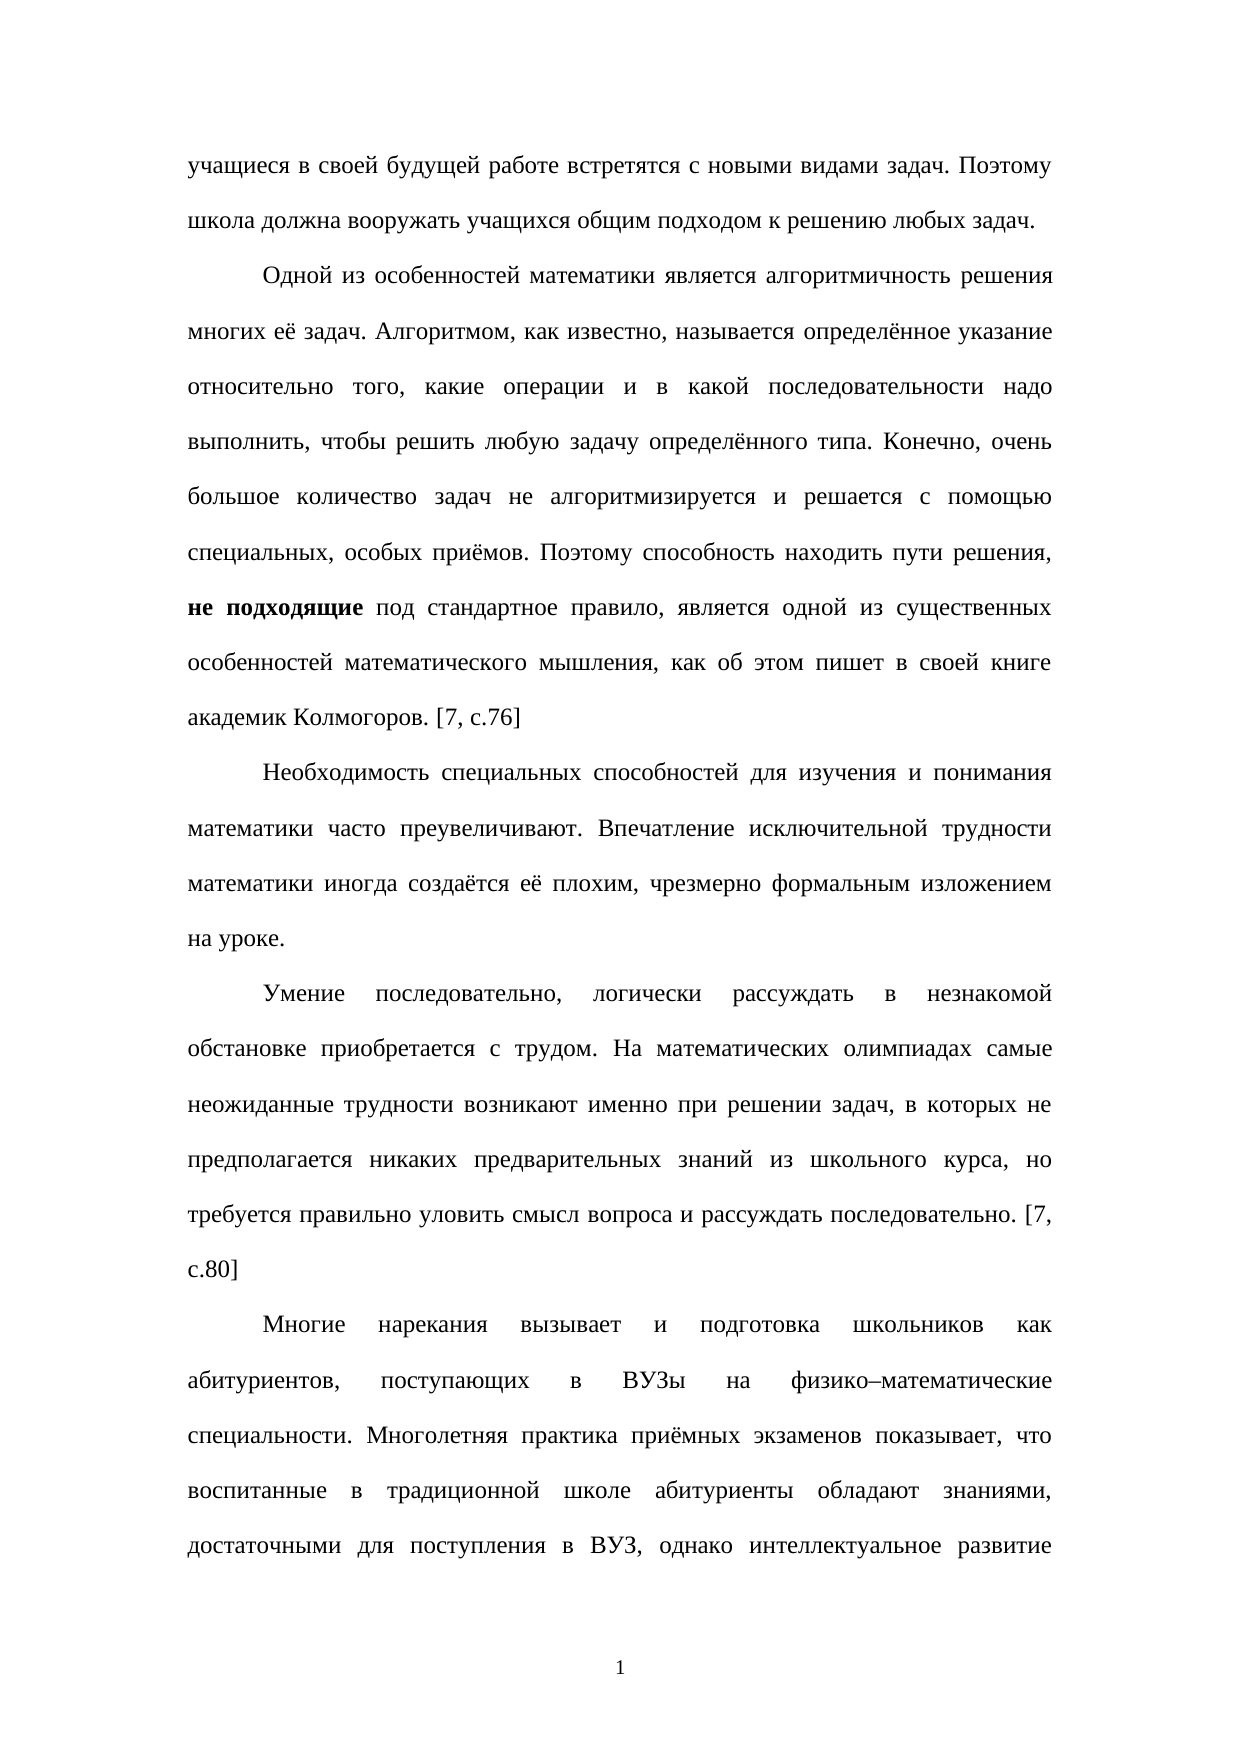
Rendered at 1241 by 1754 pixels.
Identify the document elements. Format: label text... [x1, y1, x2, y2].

text Умение последовательно, логически рассуждать в незнакомой обстановке приобретается с трудом. На математических олимпиадах самые неожиданные трудности возникают именно при решении задач, в которых не предполагается никаких предварительных знаний из школьного курса, но требуется правильно уловить смысл вопроса и рассуждать последовательно. [7, с.80] [187, 978, 1053, 1283]
text Одной из особенностей математики является алгоритмичность решения многих её задач. Алгоритмом, как известно, называется определённое указание относительно того, какие операции и в какой последовательности надо выполнить, чтобы решить любую задачу определённого типа. Конечно, очень большое количество задач не алгоритмизируется и решается с помощью специальных, особых приёмов. Поэтому способность находить пути решения, не подходящие под стандартное правило, является одной из существенных особенностей математического мышления, как об этом пишет в своей книге академик Колмогоров. [7, с.76] [187, 260, 1053, 731]
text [187, 150, 1053, 234]
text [187, 1309, 1053, 1559]
text Необходимость специальных способностей для изучения и понимания математики часто преувеличивают. Впечатление исключительной трудности математики иногда создаётся её плохим, чрезмерно формальным изложением на уроке. [187, 757, 1053, 952]
